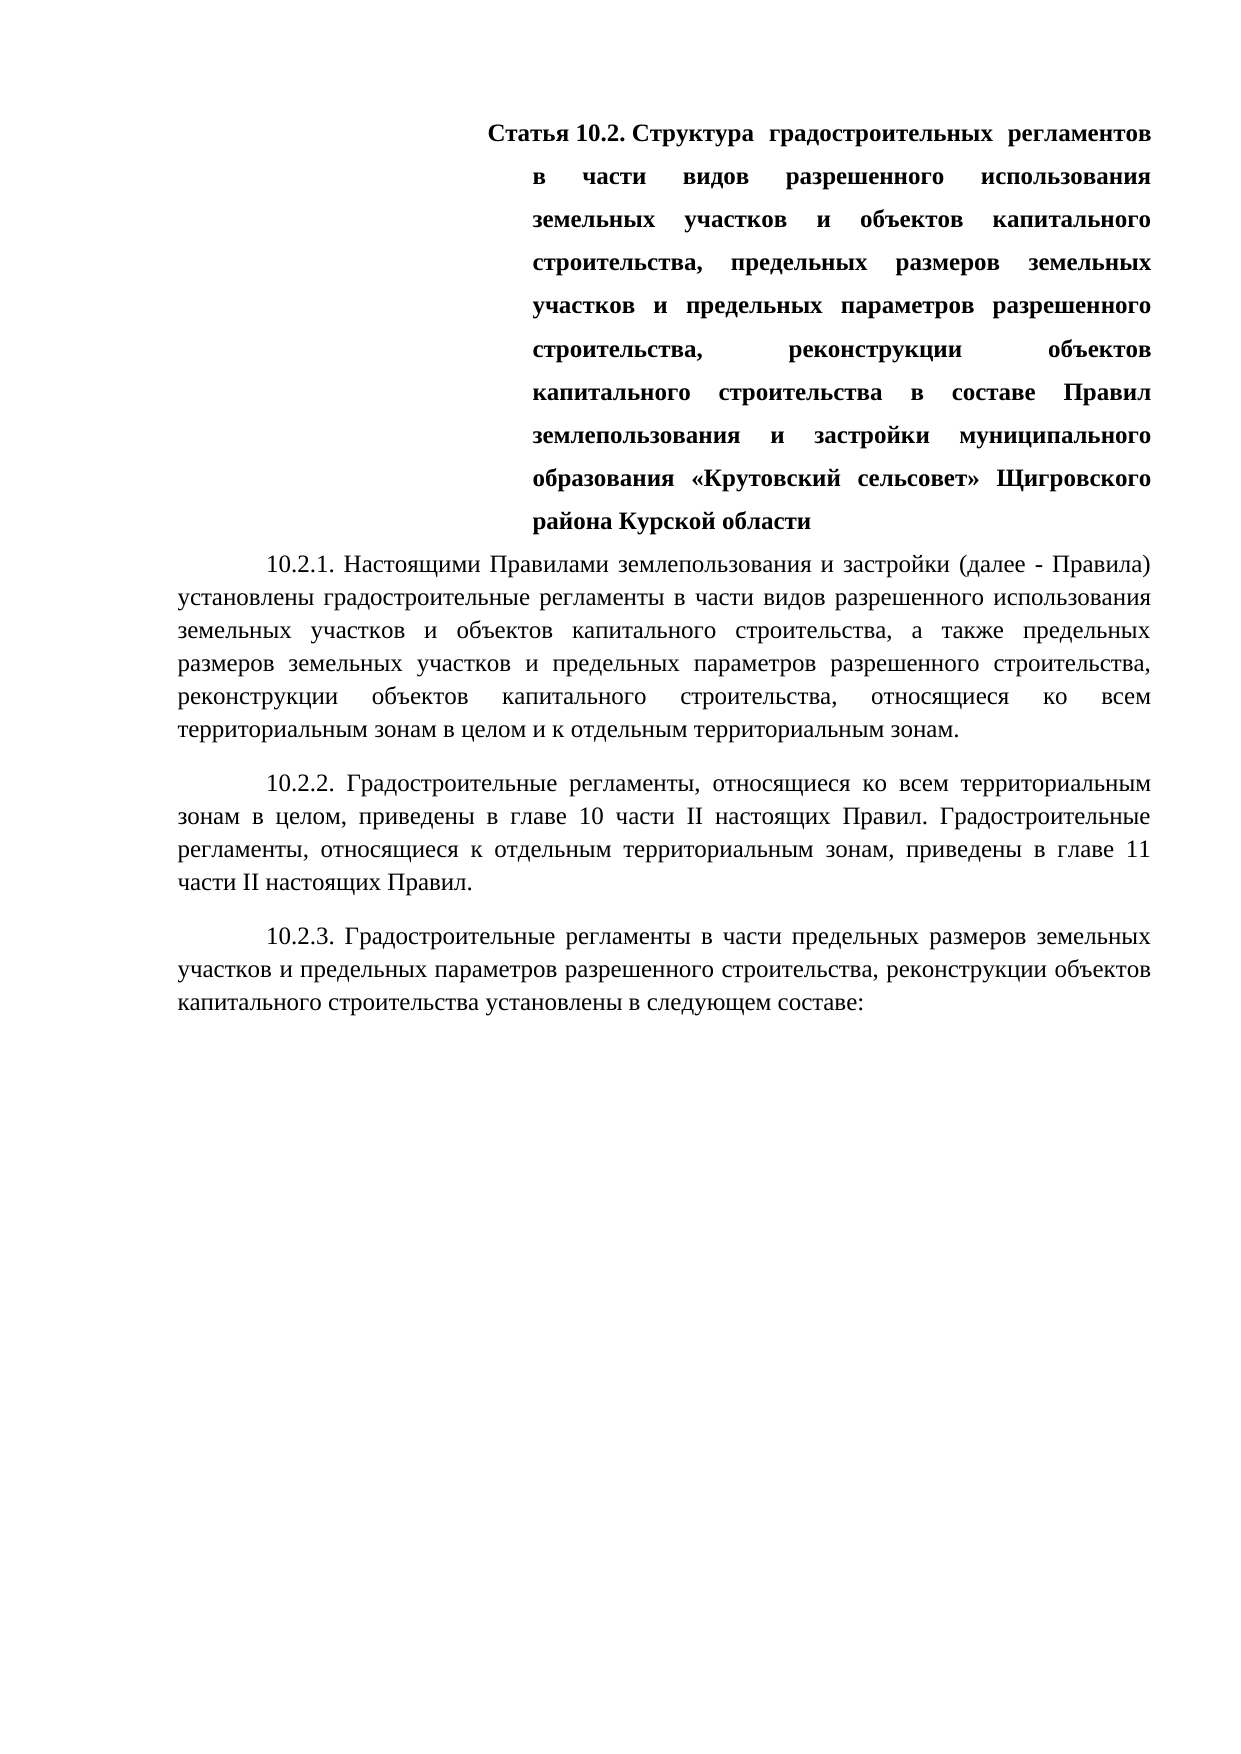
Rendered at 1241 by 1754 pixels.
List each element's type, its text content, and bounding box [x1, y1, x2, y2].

text 10.2.2. Градостроительные регламенты, относящиеся ко всем территориальным зонам в целом, приведены в главе 10 части II настоящих Правил. Градостроительные регламенты, относящиеся к отдельным территориальным зонам, приведены в главе 11 части II настоящих Правил. [177, 768, 1152, 896]
text 10.2.3. Градостроительные регламенты в части предельных размеров земельных участков и предельных параметров разрешенного строительства, реконструкции объектов капитального строительства установлены в следующем составе: [177, 921, 1152, 1016]
list Структура градостроительных регламентов в части видов разрешенного использования земельных участков и объектов капитального строительства, предельных размеров земельных участков и предельных параметров разрешенного строительства, реконструкции объектов капитального строительства в составе Правил землепользования и застройки муниципального образования «Крутовский сельсовет» Щигровского района Курской области [487, 118, 1152, 535]
text 10.2.1. Настоящими Правилами землепользования и застройки (далее - Правила) установлены градостроительные регламенты в части видов разрешенного использования земельных участков и объектов капитального строительства, а также предельных размеров земельных участков и предельных параметров разрешенного строительства, реконструкции объектов капитального строительства, относящиеся ко всем территориальным зонам в целом и к отдельным территориальным зонам. [177, 549, 1152, 743]
